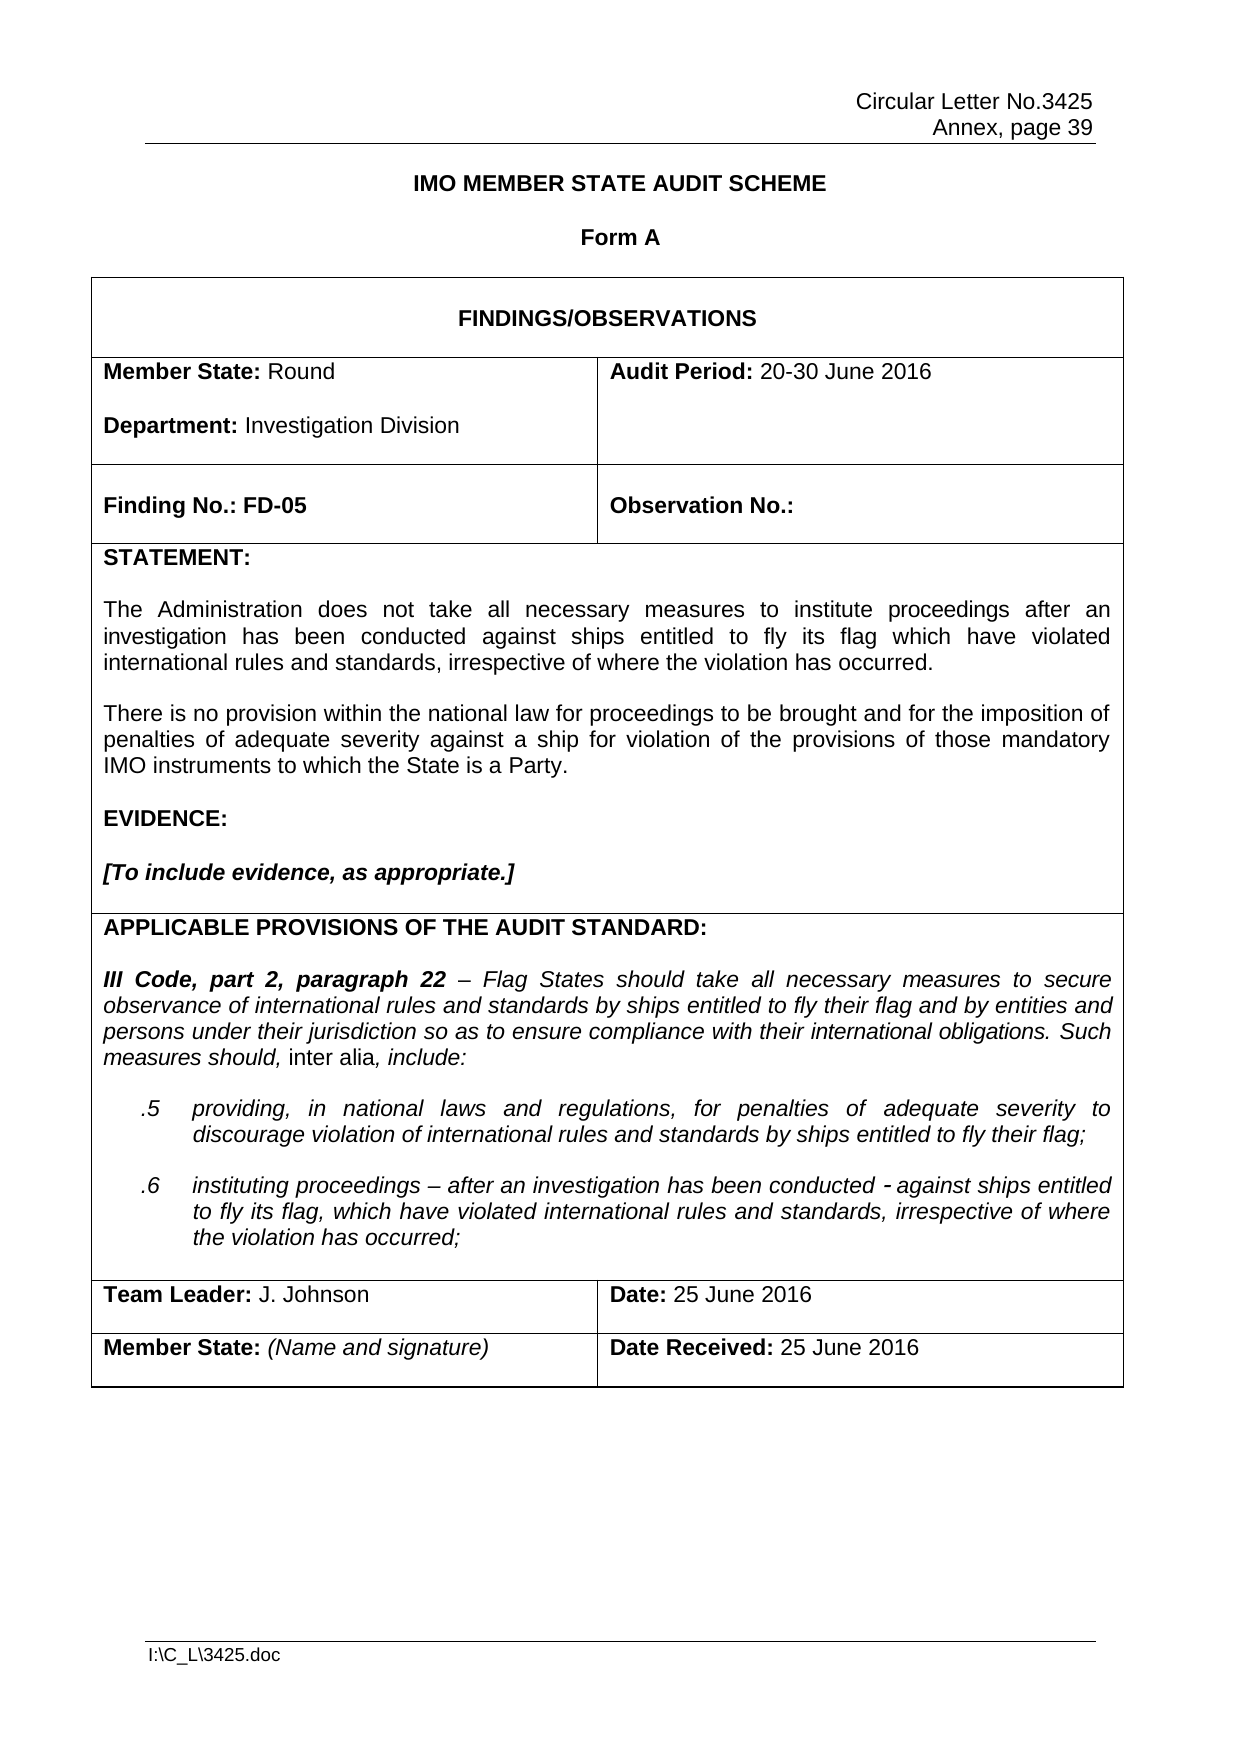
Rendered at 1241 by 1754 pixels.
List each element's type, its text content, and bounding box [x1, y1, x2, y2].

table_cell Team Leader: J. Johnson [92, 1281, 597, 1333]
text Form A [301, 223, 940, 250]
table_cell STATEMENT: The Administration does not take all necessary measures to institute proceedings after an investigation has been conducted against ships entitled to fly its flag which have violated international rules and standards, irrespective of where the violation has occurred. There is no provision within the national law for proceedings to be brought and for the imposition of penalties of adequate severity against a ship for violation of the provisions of those mandatory IMO instruments to which the State is a Party. EVIDENCE: [To include evidence, as appropriate.] [92, 544, 1123, 912]
table_cell Finding No.: FD-05 [92, 465, 597, 543]
table_cell Date Received: 25 June 2016 [598, 1334, 1123, 1386]
text IMO MEMBER STATE AUDIT SCHEME [301, 170, 939, 196]
table_header FINDINGS/OBSERVATIONS [92, 278, 1123, 357]
table_cell Observation No.: [598, 465, 1123, 543]
table_cell Date: 25 June 2016 [598, 1281, 1123, 1333]
table_cell APPLICABLE PROVISIONS OF THE AUDIT STANDARD: III Code, part 2, paragraph 22 – Flag States should take all necessary measures to secure observance of international rules and standards by ships entitled to fly their flag and by entities and persons under their jurisdiction so as to ensure compliance with their international obligations. Such measures should, inter alia, include: providing, in national laws and regulations, for penalties of adequate severity to discourage violation of international rules and standards by ships entitled to fly their flag; instituting proceedings – after an investigation has been conducted  against ships entitled to fly its flag, which have violated international rules and standards, irrespective of where the violation has occurred; [92, 914, 1123, 1279]
table_cell Member State: Round Department: Investigation Division [92, 358, 597, 464]
table_cell Audit Period: 20-30 June 2016 [598, 358, 1123, 464]
table_cell Member State: (Name and signature) [92, 1334, 597, 1386]
